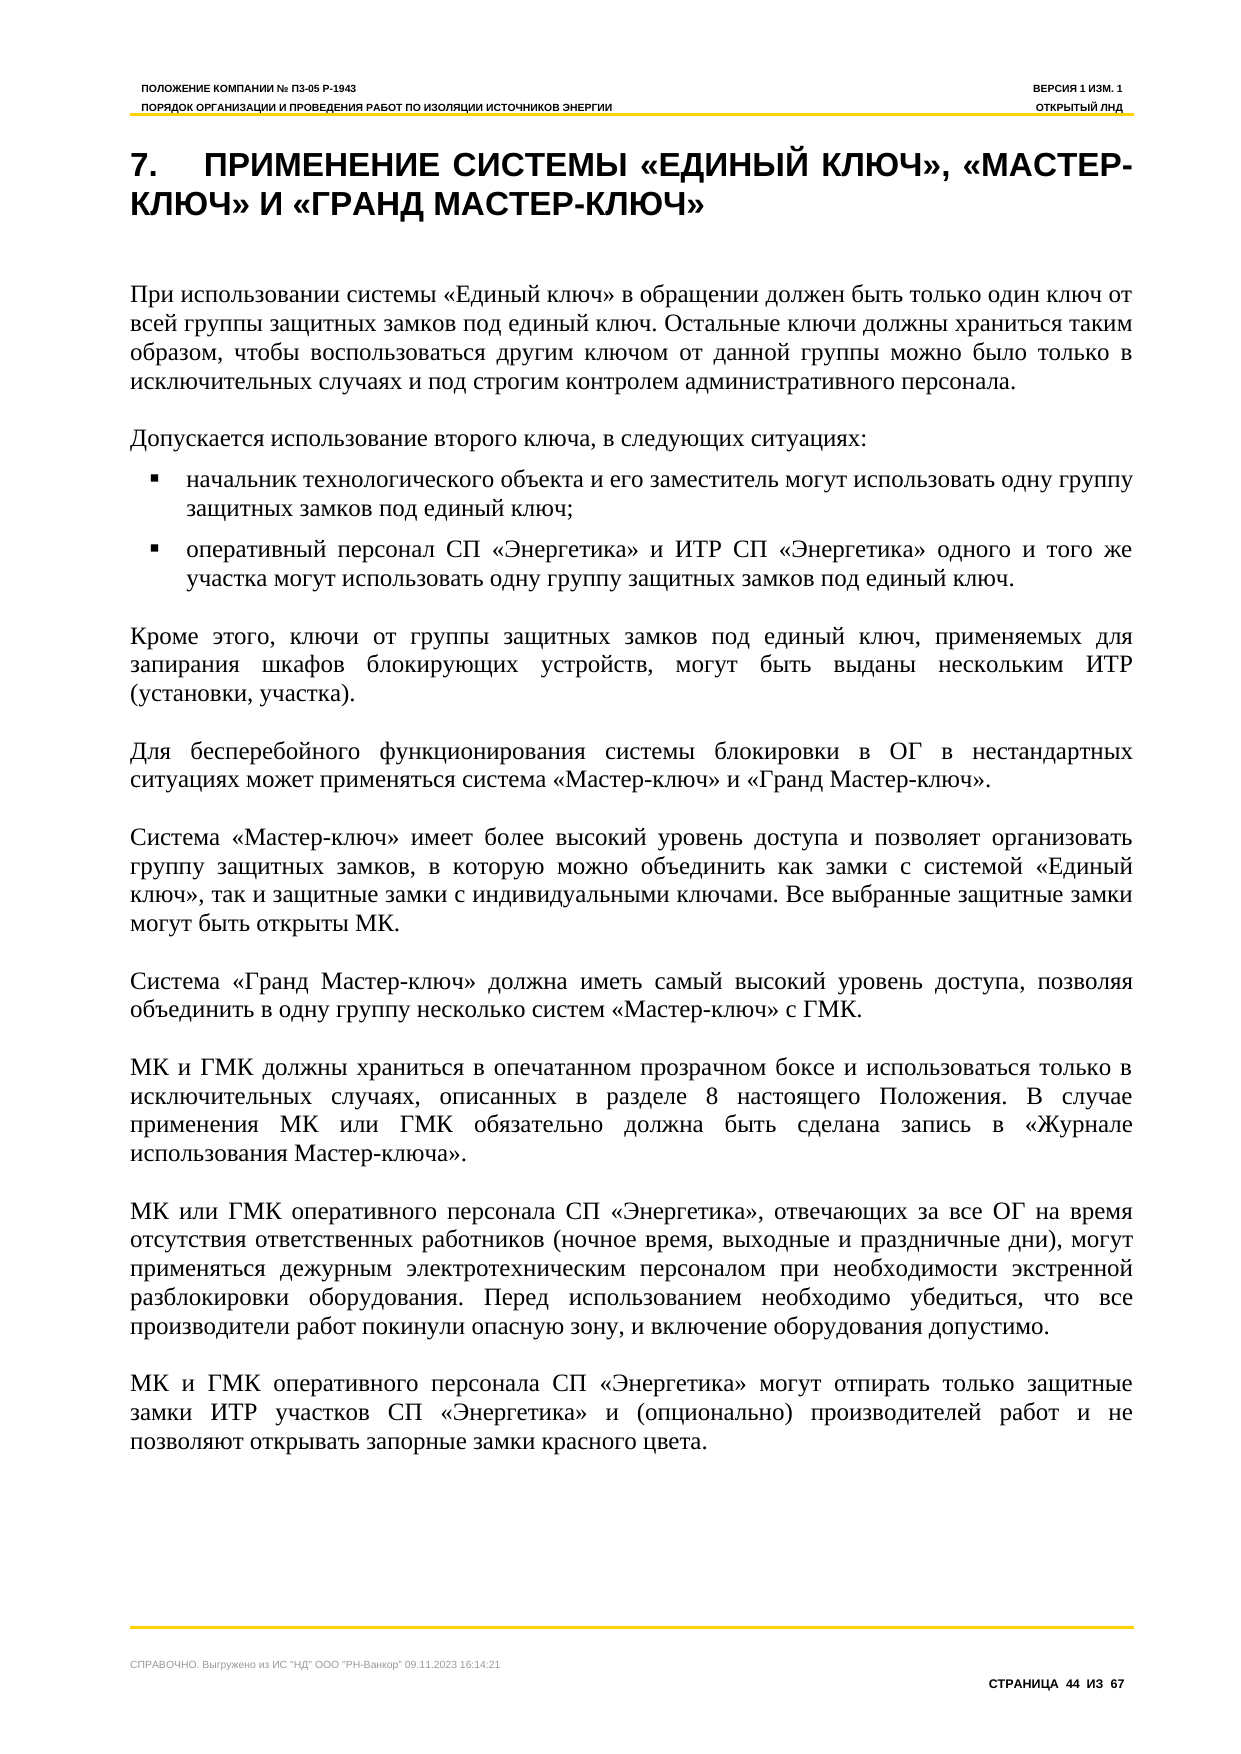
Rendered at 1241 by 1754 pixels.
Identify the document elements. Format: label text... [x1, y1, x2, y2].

text Для бесперебойного функционирования системы блокировки в ОГ в нестандартных ситуациях может применяться система «Мастер-ключ» и «Гранд Мастер-ключ». [130, 736, 1134, 793]
list оперативный персонал СП «Энергетика» и ИТР СП «Энергетика» одного и того же участка могут использовать одну группу защитных замков под единый ключ. [149, 534, 1134, 592]
list ПРИМЕНЕНИЕ СИСТЕМЫ «ЕДИНЫЙ КЛЮЧ», «МАСТЕР-КЛЮЧ» и «ГРАНД МАСТЕР-КЛЮЧ» [130, 145, 1134, 222]
text Допускается использование второго ключа, в следующих ситуациях: [130, 423, 1134, 452]
text МК и ГМК оперативного персонала СП «Энергетика» могут отпирать только защитные замки ИТР участков СП «Энергетика» и (опционально) производителей работ и не позволяют открывать запорные замки красного цвета. [130, 1368, 1134, 1454]
list начальник технологического объекта и его заместитель могут использовать одну группу защитных замков под единый ключ; [149, 464, 1134, 522]
text Система «Мастер-ключ» имеет более высокий уровень доступа и позволяет организовать группу защитных замков, в которую можно объединить как замки с системой «Единый ключ», так и защитные замки с индивидуальными ключами. Все выбранные защитные замки могут быть открыты МК. [130, 822, 1134, 937]
text МК и ГМК должны храниться в опечатанном прозрачном боксе и использоваться только в исключительных случаях, описанных в разделе 8 настоящего Положения. В случае применения МК или ГМК обязательно должна быть сделана запись в «Журнале использования Мастер-ключа». [130, 1052, 1134, 1167]
text МК или ГМК оперативного персонала СП «Энергетика», отвечающих за все ОГ на время отсутствия ответственных работников (ночное время, выходные и праздничные дни), могут применяться дежурным электротехническим персоналом при необходимости экстренной разблокировки оборудования. Перед использованием необходимо убедиться, что все производители работ покинули опасную зону, и включение оборудования допустимо. [130, 1196, 1134, 1339]
text При использовании системы «Единый ключ» в обращении должен быть только один ключ от всей группы защитных замков под единый ключ. Остальные ключи должны храниться таким образом, чтобы воспользоваться другим ключом от данной группы можно было только в исключительных случаях и под строгим контролем административного персонала. [130, 279, 1134, 394]
text Кроме этого, ключи от группы защитных замков под единый ключ, применяемых для запирания шкафов блокирующих устройств, могут быть выданы нескольким ИТР (установки, участка). [130, 621, 1134, 707]
text Система «Гранд Мастер-ключ» должна иметь самый высокий уровень доступа, позволяя объединить в одну группу несколько систем «Мастер-ключ» с ГМК. [130, 966, 1134, 1023]
